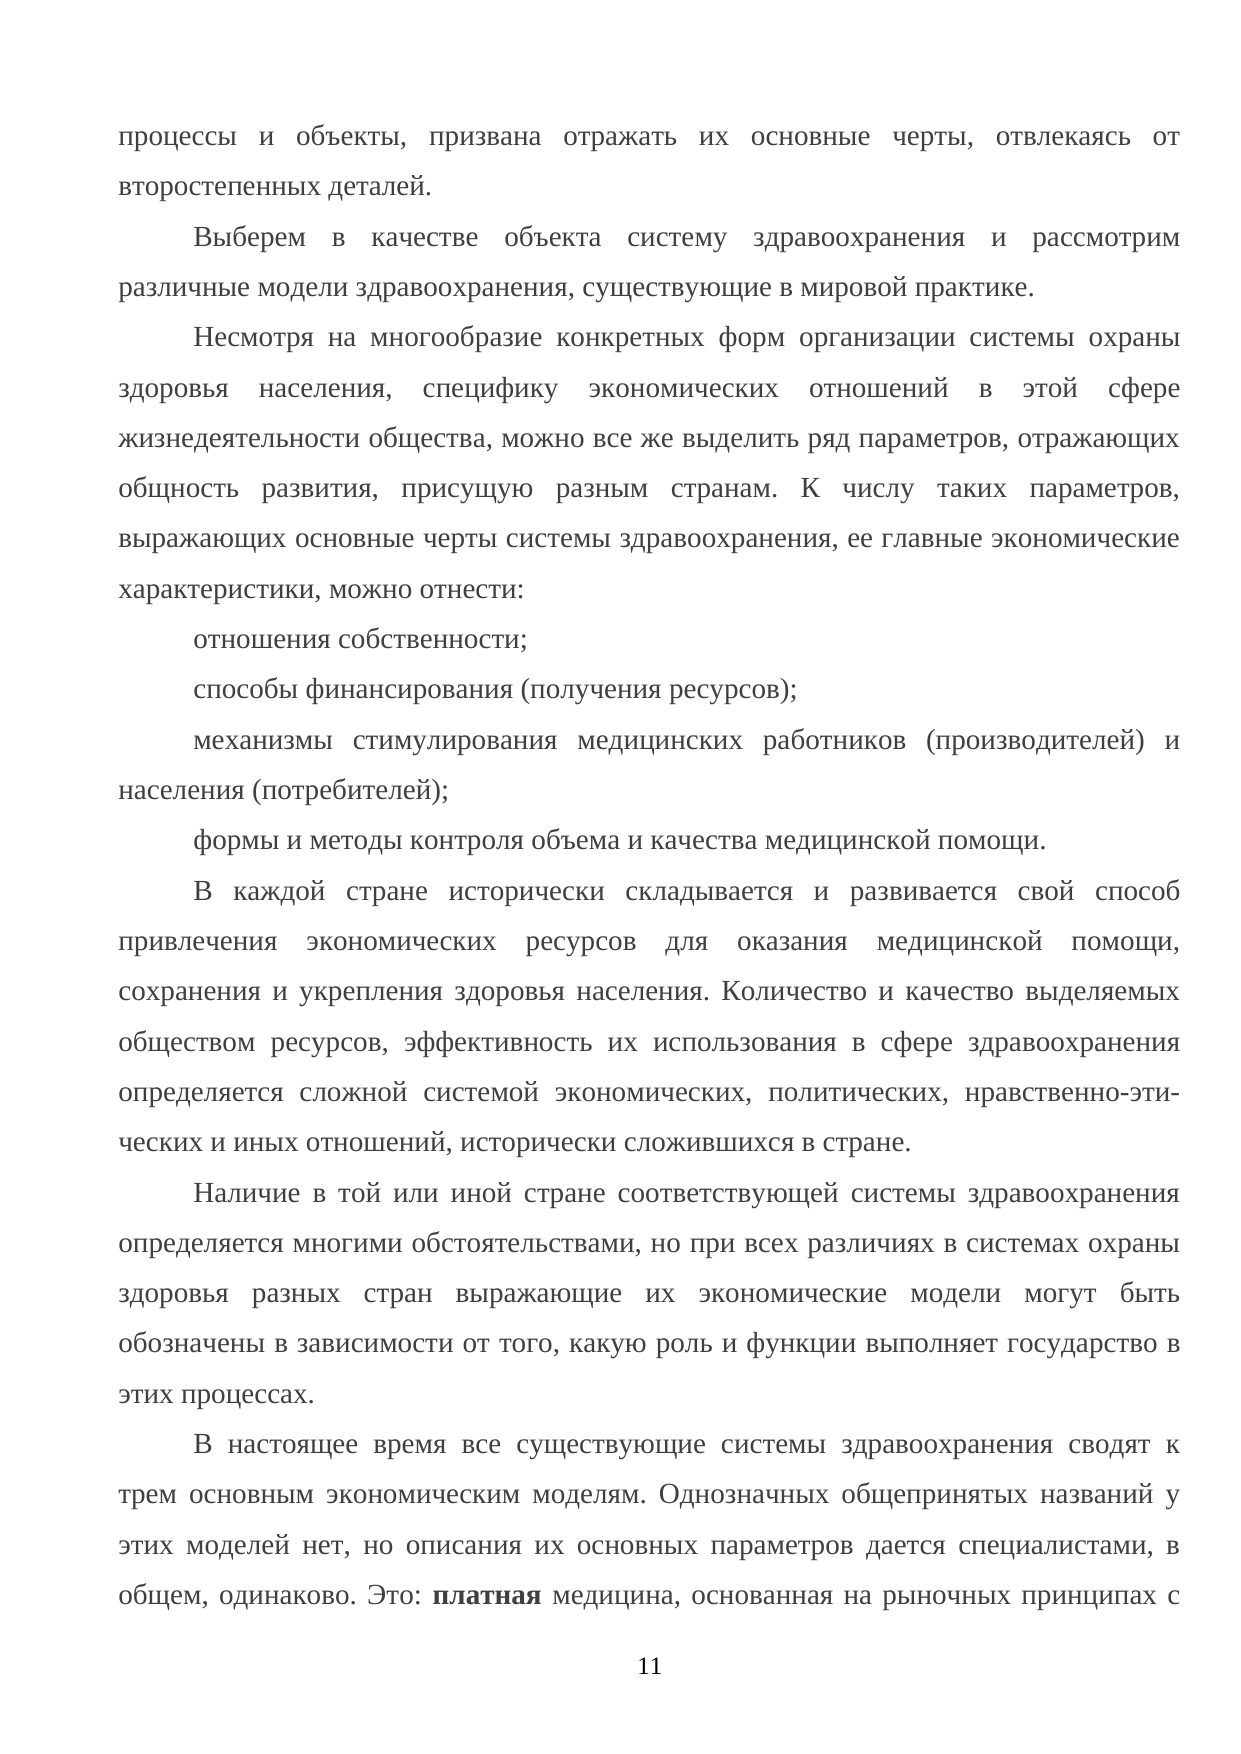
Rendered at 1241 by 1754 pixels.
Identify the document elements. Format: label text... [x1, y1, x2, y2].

text способы финансирования (получения ресурсов); [118, 672, 1181, 705]
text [118, 118, 1181, 202]
text Выберем в качестве объекта систему здравоохранения и рассмотрим различные модели здравоохранения, существующие в мировой практике. [118, 219, 1181, 303]
text Несмотря на многообразие конкретных форм организации системы охраны здоровья населения, специфику экономических отношений в этой сфере жизнедеятельности общества, можно все же выделить ряд параметров, отражающих общность развития, присущую разным странам. К числу таких параметров, выражающих основные черты системы здравоохранения, ее главные экономические характеристики, можно отнести: [118, 319, 1181, 604]
text В каждой стране исторически складывается и развивается свой способ привлечения экономических ресурсов для оказания медицинской помощи, сохранения и укрепления здоровья населения. Количество и качество выделяемых обществом ресурсов, эффективность их использования в сфере здравоохранения определяется сложной системой экономических, политических, нравственно-эти-ческих и иных отношений, исторически сложившихся в стране. [118, 873, 1181, 1158]
text Наличие в той или иной стране соответствующей системы здравоохранения определяется многими обстоятельствами, но при всех различиях в системах охраны здоровья разных стран выражающие их экономические модели могут быть обозначены в зависимости от того, какую роль и функции выполняет государство в этих процессах. [118, 1175, 1181, 1409]
text формы и методы контроля объема и качества медицинской помощи. [118, 822, 1181, 856]
text механизмы стимулирования медицинских работников (производителей) и населения (потребителей); [118, 722, 1181, 806]
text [118, 1426, 1181, 1611]
text отношения собственности; [118, 621, 1181, 655]
